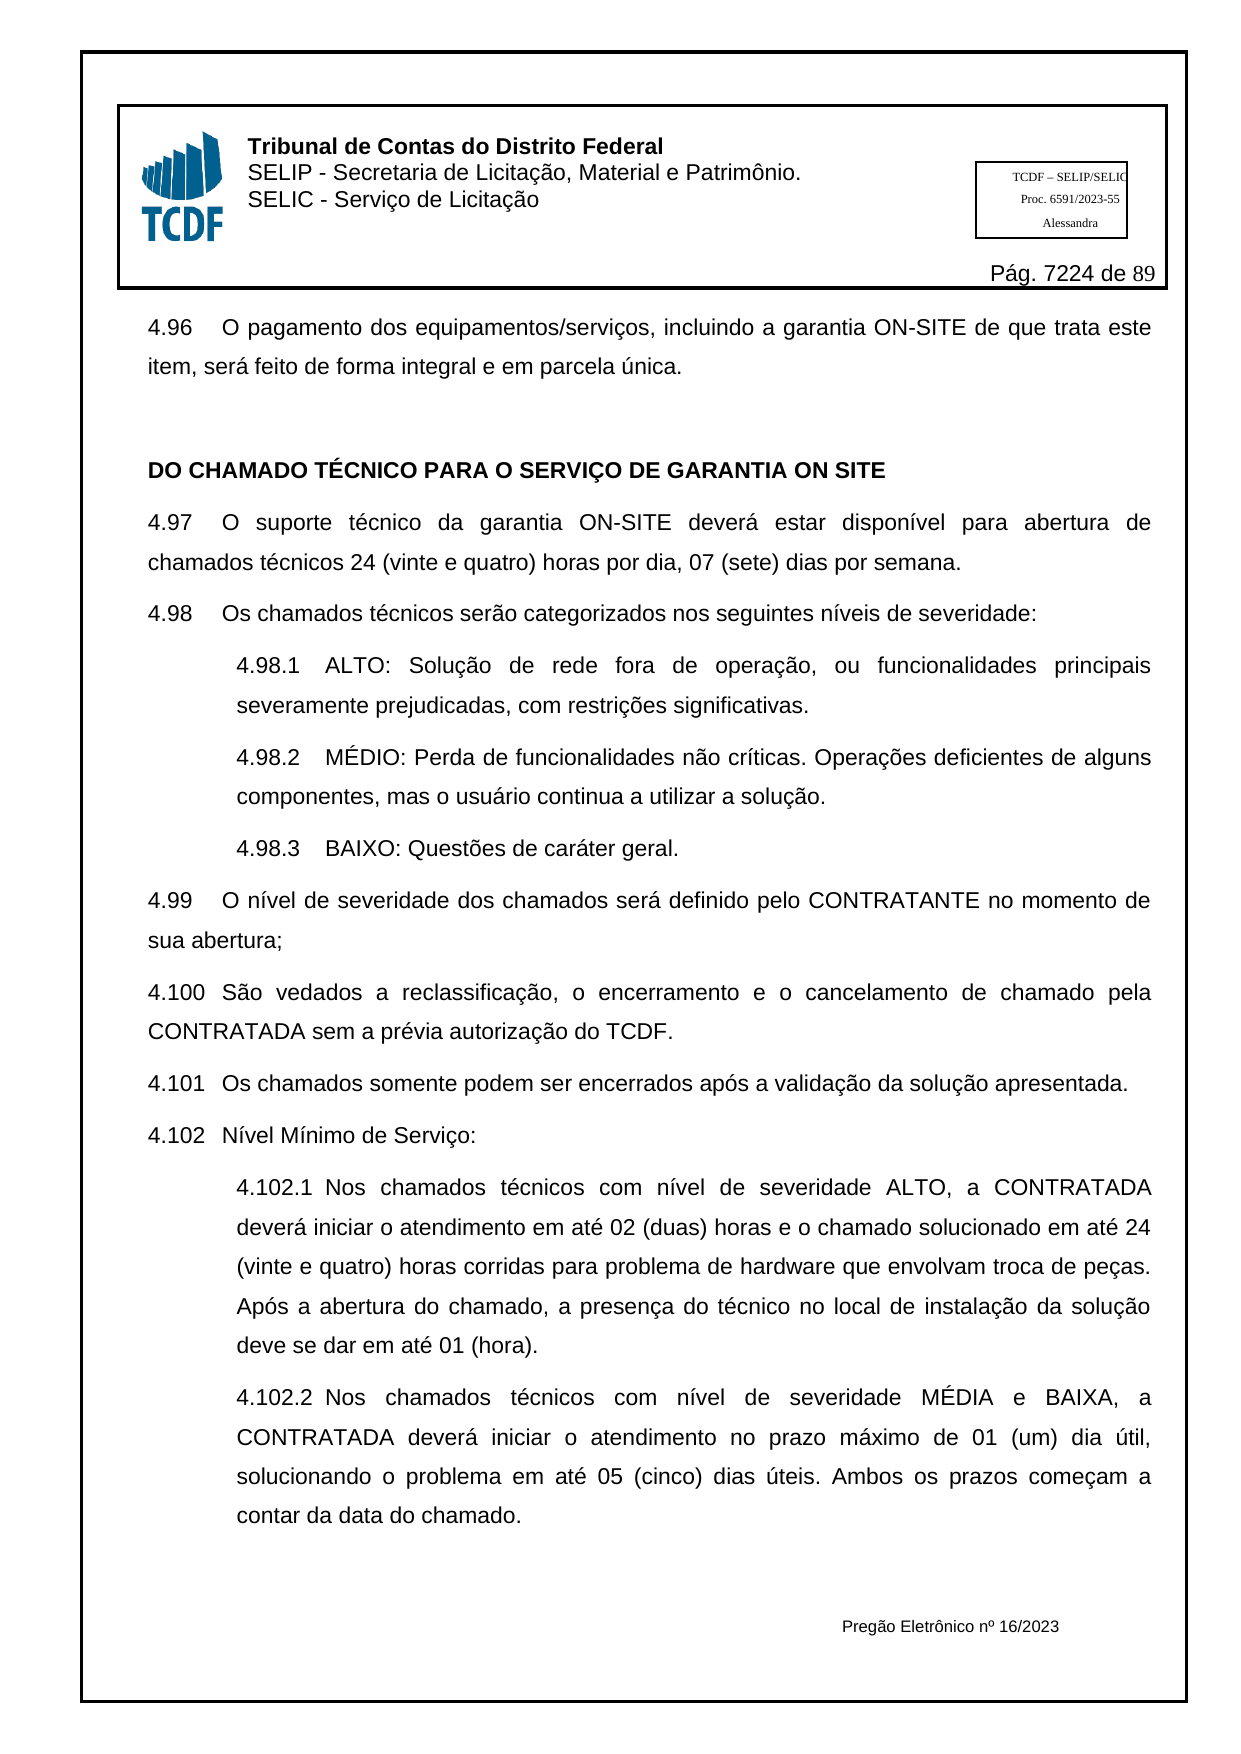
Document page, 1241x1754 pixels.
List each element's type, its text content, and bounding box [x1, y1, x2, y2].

text DO CHAMADO TÉCNICO PARA O SERVIÇO DE GARANTIA ON SITE [148, 457, 1152, 483]
list O suporte técnico da garantia ON-SITE deverá estar disponível para abertura de chamados técnicos 24 (vinte e quatro) horas por dia, 07 (sete) dias por semana. [148, 509, 1152, 575]
list ALTO: Solução de rede fora de operação, ou funcionalidades principais severamente prejudicadas, com restrições significativas. [236, 652, 1152, 718]
list Os chamados somente podem ser encerrados após a validação da solução apresentada. [148, 1070, 1152, 1097]
list O pagamento dos equipamentos/serviços, incluindo a garantia ON-SITE de que trata este item, será feito de forma integral e em parcela única. [148, 313, 1152, 379]
list São vedados a reclassificação, o encerramento e o cancelamento de chamado pela CONTRATADA sem a prévia autorização do TCDF. [148, 979, 1152, 1044]
picture [127, 129, 237, 244]
list Nos chamados técnicos com nível de severidade ALTO, a CONTRATADA deverá iniciar o atendimento em até 02 (duas) horas e o chamado solucionado em até 24 (vinte e quatro) horas corridas para problema de hardware que envolvam troca de peças. Após a abertura do chamado, a presença do técnico no local de instalação da solução deve se dar em até 01 (hora). [236, 1174, 1152, 1358]
list O nível de severidade dos chamados será definido pelo CONTRATANTE no momento de sua abertura; [148, 887, 1152, 953]
list Nos chamados técnicos com nível de severidade MÉDIA e BAIXA, a CONTRATADA deverá iniciar o atendimento no prazo máximo de 01 (um) dia útil, solucionando o problema em até 05 (cinco) dias úteis. Ambos os prazos começam a contar da data do chamado. [236, 1384, 1152, 1529]
list Nível Mínimo de Serviço: [148, 1122, 1152, 1148]
list BAIXO: Questões de caráter geral. [236, 835, 1152, 862]
list MÉDIO: Perda de funcionalidades não críticas. Operações deficientes de alguns componentes, mas o usuário continua a utilizar a solução. [236, 744, 1152, 810]
list Os chamados técnicos serão categorizados nos seguintes níveis de severidade: [148, 600, 1152, 627]
